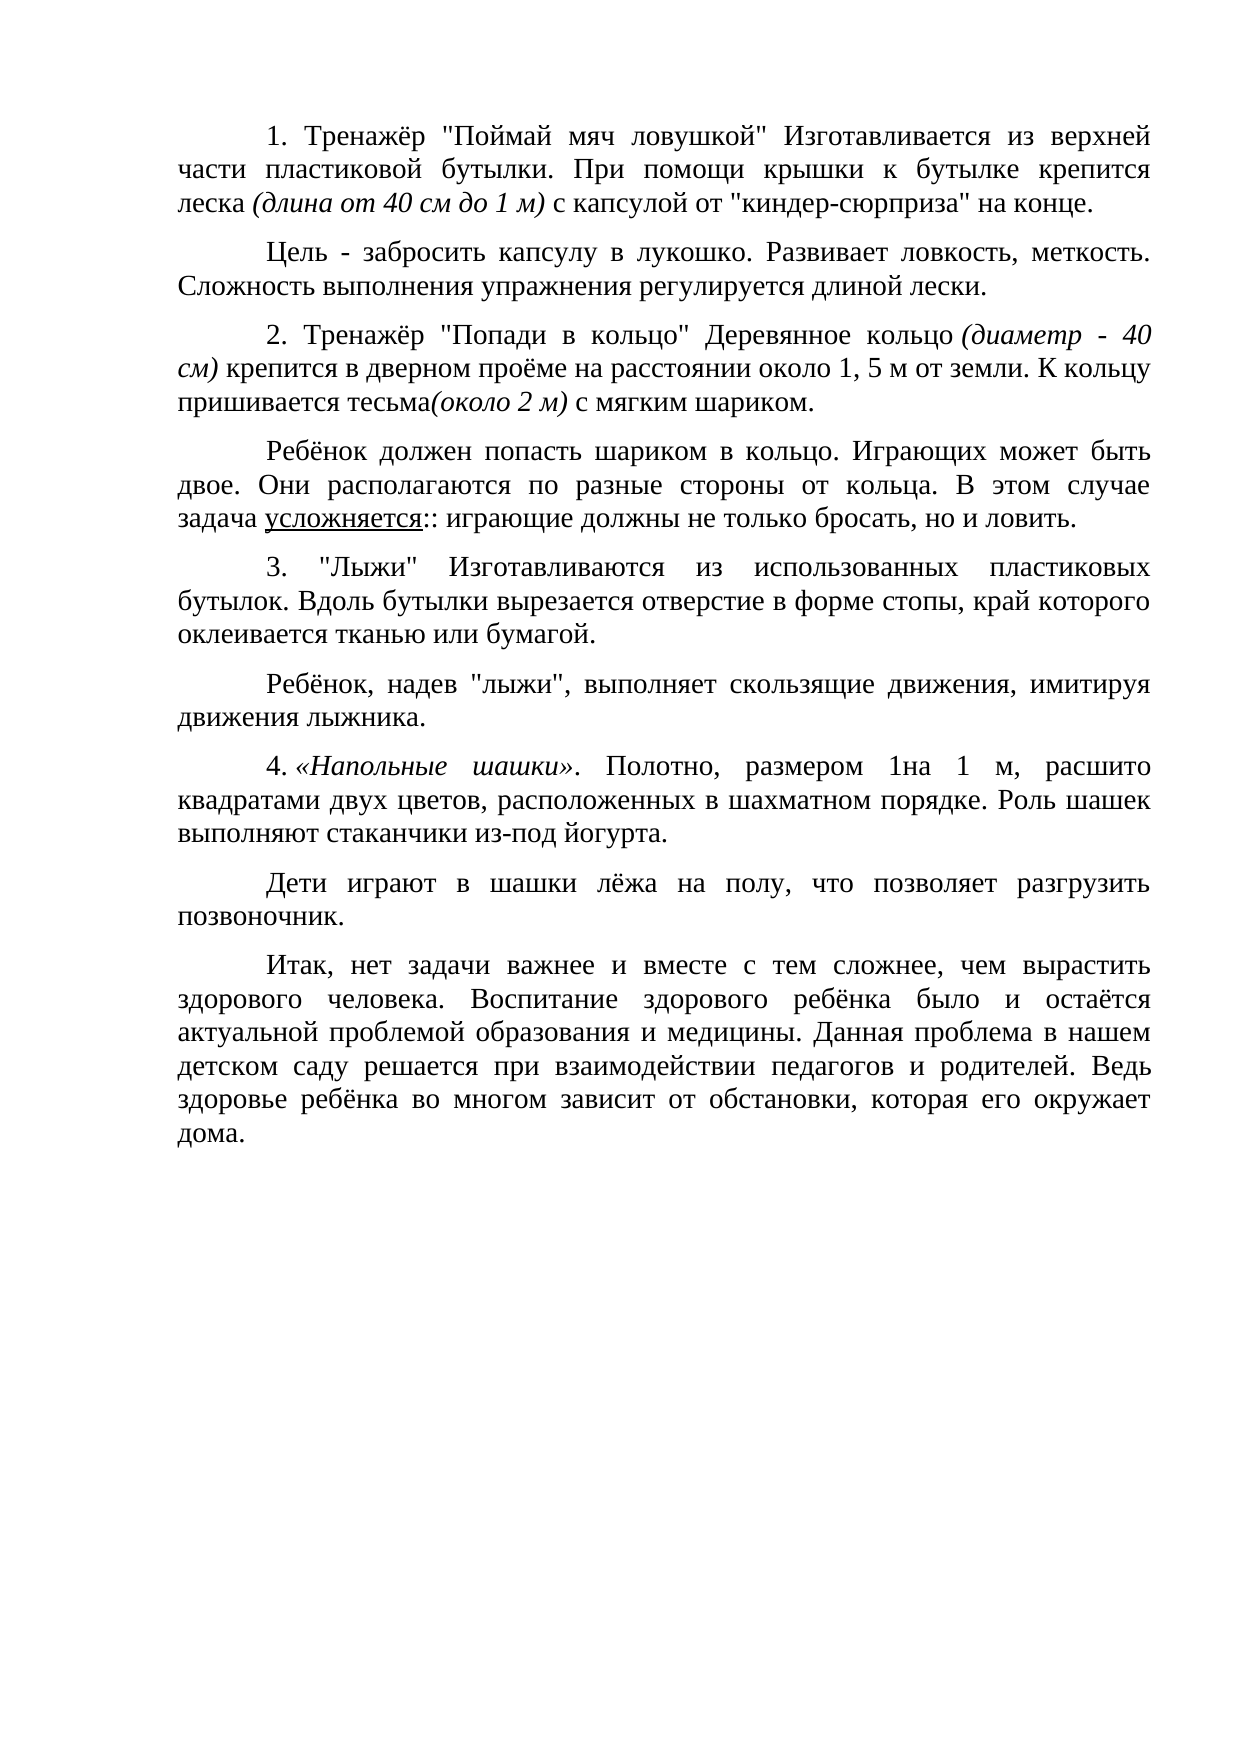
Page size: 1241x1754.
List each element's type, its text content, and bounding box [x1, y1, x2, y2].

text 2. Тренажёр "Попади в кольцо" Деревянное кольцо (диаметр - 40 см) крепится в дверном проёме на расстоянии около 1, 5 м от земли. К кольцу пришивается тесьма(около 2 м) с мягким шариком. [177, 317, 1152, 418]
text 3. "Лыжи" Изготавливаются из использованных пластиковых бутылок. Вдоль бутылки вырезается отверстие в форме стопы, край которого оклеивается тканью или бумагой. [177, 549, 1152, 650]
text Итак, нет задачи важнее и вместе с тем сложнее, чем вырастить здорового человека. Воспитание здорового ребёнка было и остаётся актуальной проблемой образования и медицины. Данная проблема в нашем детском саду решается при взаимодействии педагогов и родителей. Ведь здоровье ребёнка во многом зависит от обстановки, которая его окружает дома. [177, 947, 1152, 1149]
text Цель - забросить капсулу в лукошко. Развивает ловкость, меткость. Сложность выполнения упражнения регулируется длиной лески. [177, 234, 1152, 301]
text Ребёнок должен попасть шариком в кольцо. Играющих может быть двое. Они располагаются по разные стороны от кольца. В этом случае задача усложняется:: играющие должны не только бросать, но и ловить. [177, 433, 1152, 534]
text 1. Тренажёр "Поймай мяч ловушкой" Изготавливается из верхней части пластиковой бутылки. При помощи крышки к бутылке крепится леска (длина от 40 см до 1 м) с капсулой от "киндер-сюрприза" на конце. [177, 118, 1152, 219]
text Ребёнок, надев "лыжи", выполняет скользящие движения, имитируя движения лыжника. [177, 666, 1152, 733]
text Дети играют в шашки лёжа на полу, что позволяет разгрузить позвоночник. [177, 865, 1152, 932]
text 4. «Напольные шашки». Полотно, размером 1на 1 м, расшито квадратами двух цветов, расположенных в шахматном порядке. Роль шашек выполняют стаканчики из-под йогурта. [177, 748, 1152, 849]
